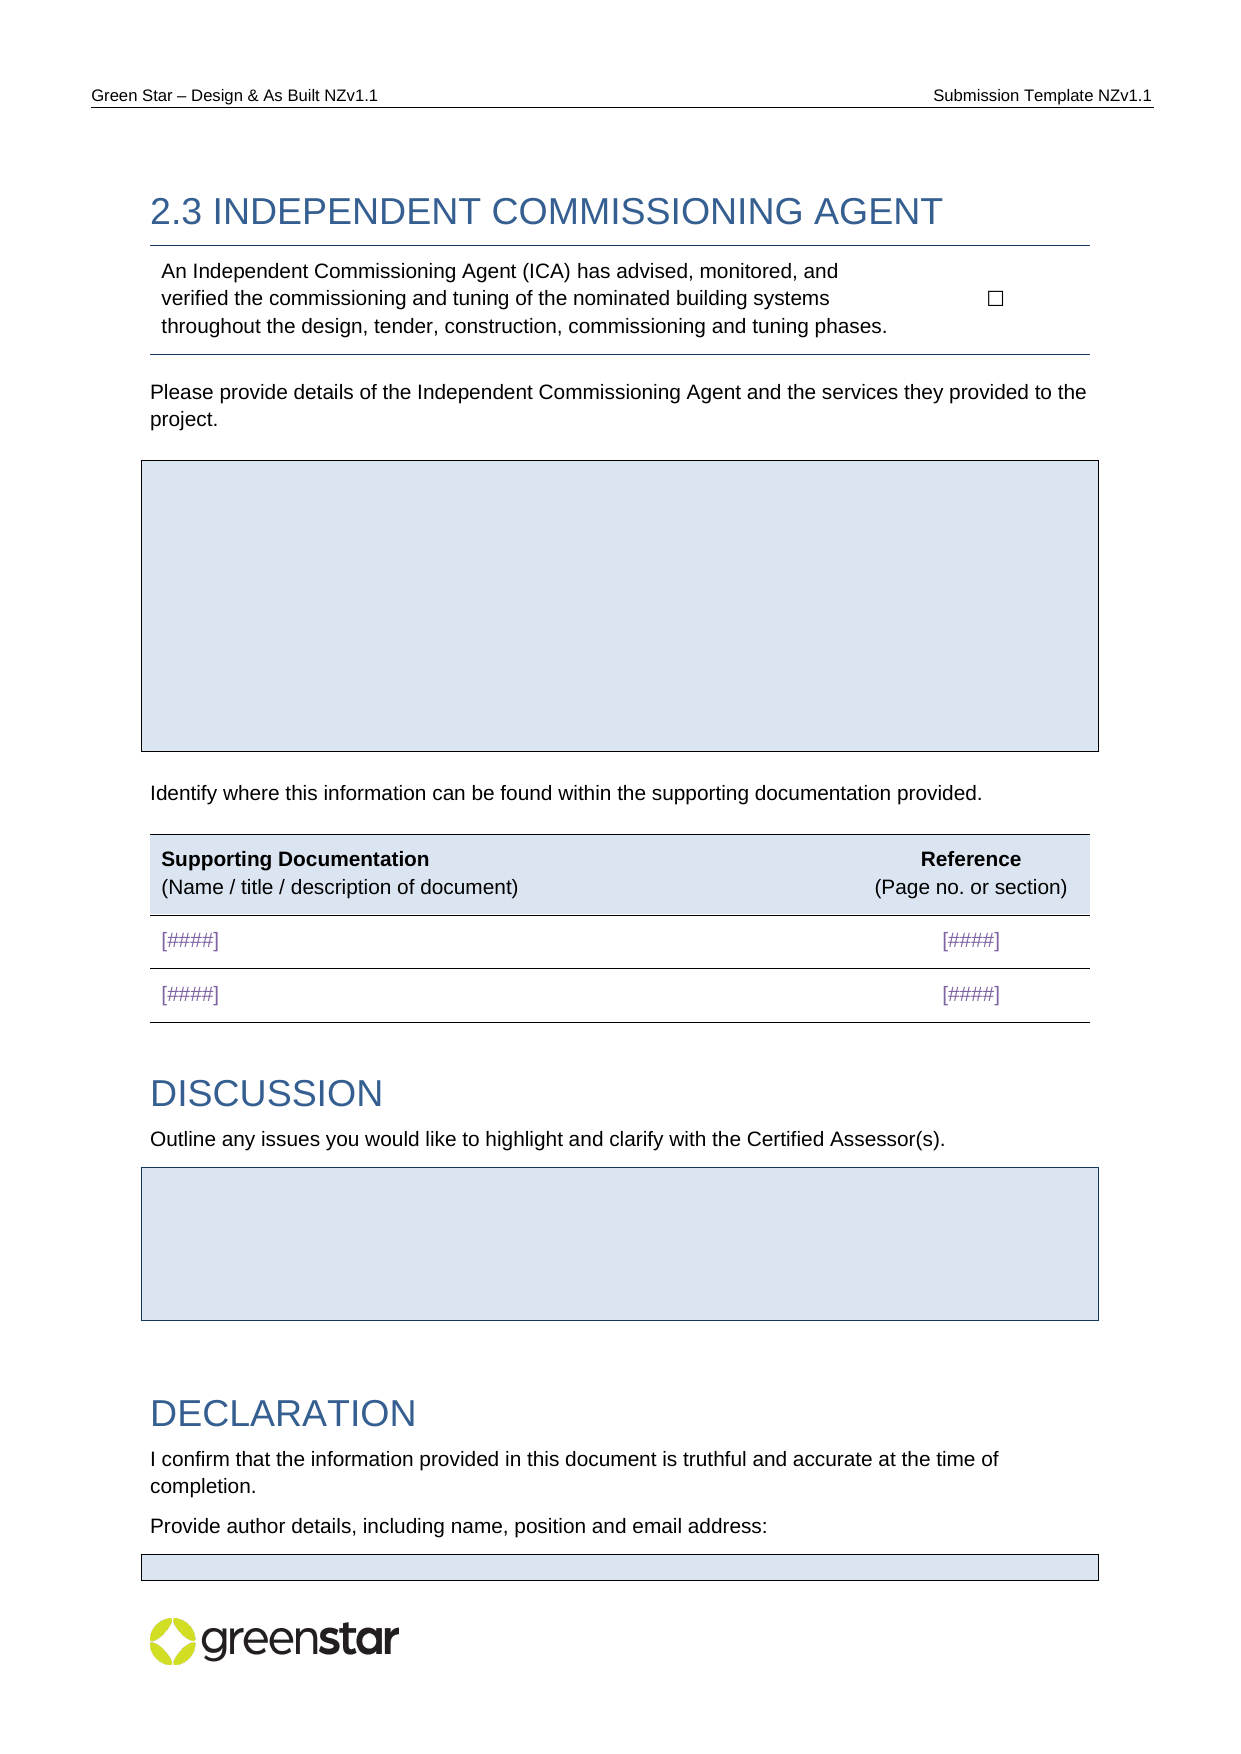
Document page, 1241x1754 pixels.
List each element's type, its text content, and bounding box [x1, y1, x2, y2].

table_header Reference (Page no. or section) [852, 835, 1090, 914]
text Outline any issues you would like to highlight and clarify with the Certified Assessor(s). [150, 1127, 1090, 1151]
text I confirm that the information provided in this document is truthful and accurate at the time of completion. [150, 1447, 1090, 1498]
subtitle DISCUSSION [150, 1072, 1090, 1115]
table_cell [####] [852, 916, 1090, 968]
text Identify where this information can be found within the supporting documentation provided. [150, 781, 1090, 805]
subtitle 2.3 independent commissioning agent [150, 189, 1090, 233]
text Please provide details of the Independent Commissioning Agent and the services they provided to the project. [150, 380, 1090, 431]
table_header [901, 246, 1090, 354]
table_header Supporting Documentation (Name / title / description of document) [150, 835, 852, 914]
table_header n Independent Commissioning Agent (ICA) has advised, monitored, and verified the commissioning and tuning of the nominated building systems throughout the design, tender, construction, commissioning and tuning phases. [150, 246, 901, 354]
picture [150, 1618, 399, 1665]
table_cell [####] [150, 916, 852, 968]
table_cell [####] [150, 969, 852, 1022]
text Provide author details, including name, position and email address: [150, 1514, 1090, 1538]
table_cell [####] [852, 969, 1090, 1022]
subtitle DECLARATION [150, 1391, 1090, 1434]
